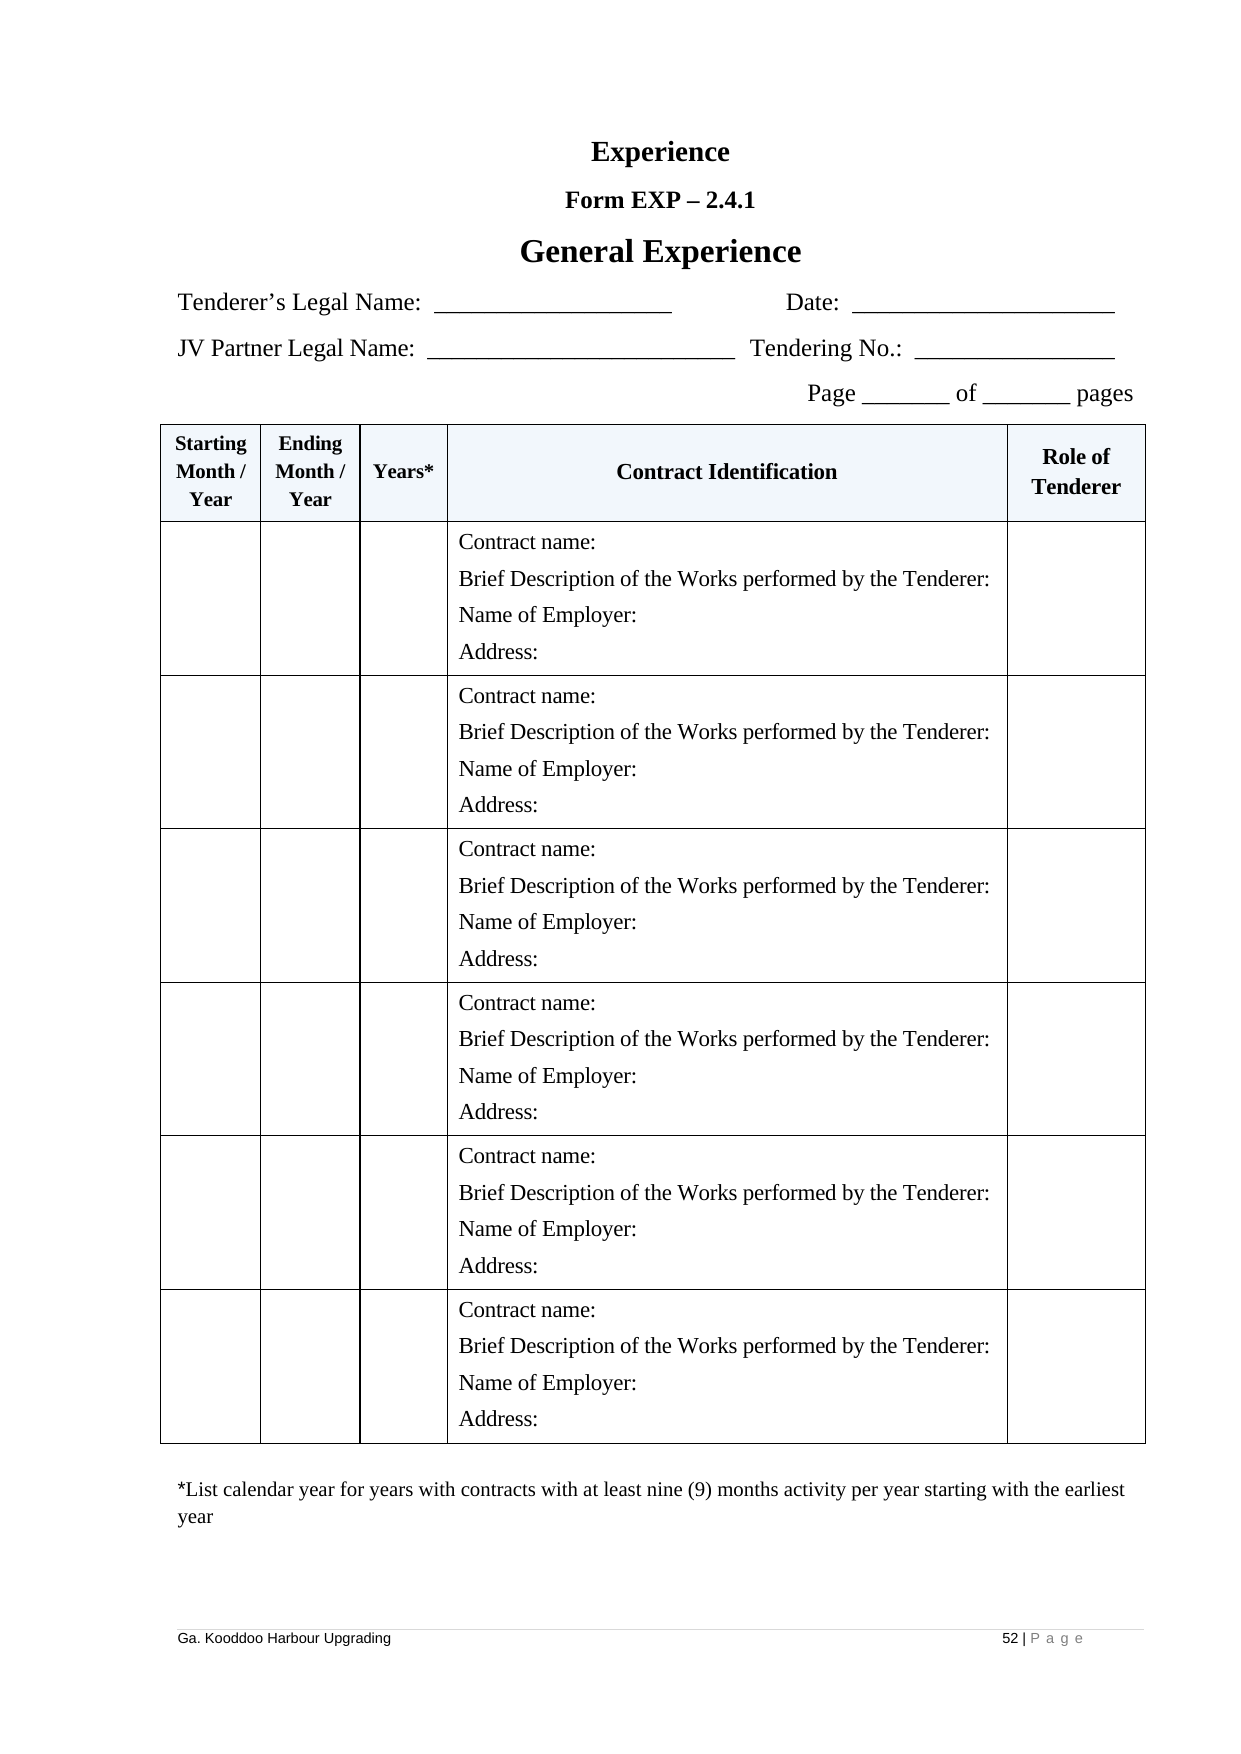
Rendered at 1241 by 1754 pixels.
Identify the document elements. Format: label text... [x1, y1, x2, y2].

text Page _______ of _______ pages [177, 378, 1133, 407]
table_cell [361, 676, 447, 828]
table_cell [1008, 676, 1145, 828]
table_cell [1008, 829, 1145, 982]
table_cell [261, 522, 359, 675]
table_header Role of Tenderer [1008, 425, 1145, 521]
text Experience [177, 134, 1144, 168]
table_cell [1008, 522, 1145, 675]
table_header Years* [361, 425, 447, 521]
table_cell [361, 1290, 447, 1442]
table_cell [261, 983, 359, 1135]
table_cell [361, 1136, 447, 1289]
table_cell [361, 983, 447, 1135]
table_cell Contract name: Brief Description of the Works performed by the Tenderer: Name of Employer: Address: [448, 522, 1007, 675]
table_header Ending Month / Year [261, 425, 359, 521]
table_cell [261, 676, 359, 828]
table_cell [161, 522, 260, 675]
table_cell [261, 1136, 359, 1289]
table_header Starting Month / Year [161, 425, 260, 521]
text Form EXP – 2.4.1 [177, 185, 1144, 214]
table_cell [1008, 1136, 1145, 1289]
table_cell [161, 1136, 260, 1289]
table_cell [161, 676, 260, 828]
table_cell [261, 829, 359, 982]
table_header Contract Identification [448, 425, 1007, 521]
table_cell Contract name: Brief Description of the Works performed by the Tenderer: Name of Employer: Address: [448, 983, 1007, 1135]
table_cell Contract name: Brief Description of the Works performed by the Tenderer: Name of Employer: Address: [448, 1136, 1007, 1289]
table_cell [1008, 983, 1145, 1135]
text Tenderer’s Legal Name: ___________________ Date: _____________________ [177, 287, 1127, 316]
text *List calendar year for years with contracts with at least nine (9) months activity per year starting with the earliest year [177, 1476, 1144, 1528]
table_cell Contract name: Brief Description of the Works performed by the Tenderer: Name of Employer: Address: [448, 829, 1007, 982]
table_cell [361, 522, 447, 675]
table_cell Contract name: Brief Description of the Works performed by the Tenderer: Name of Employer: Address: [448, 1290, 1007, 1442]
text General Experience [177, 231, 1144, 269]
table_cell [1008, 1290, 1145, 1442]
table_cell [161, 829, 260, 982]
table_cell [261, 1290, 359, 1442]
table_cell Contract name: Brief Description of the Works performed by the Tenderer: Name of Employer: Address: [448, 676, 1007, 828]
table_cell [161, 1290, 260, 1442]
text JV Partner Legal Name: _________________________ Tendering No.: ________________ [177, 333, 1144, 362]
table_cell [361, 829, 447, 982]
table_cell [161, 983, 260, 1135]
